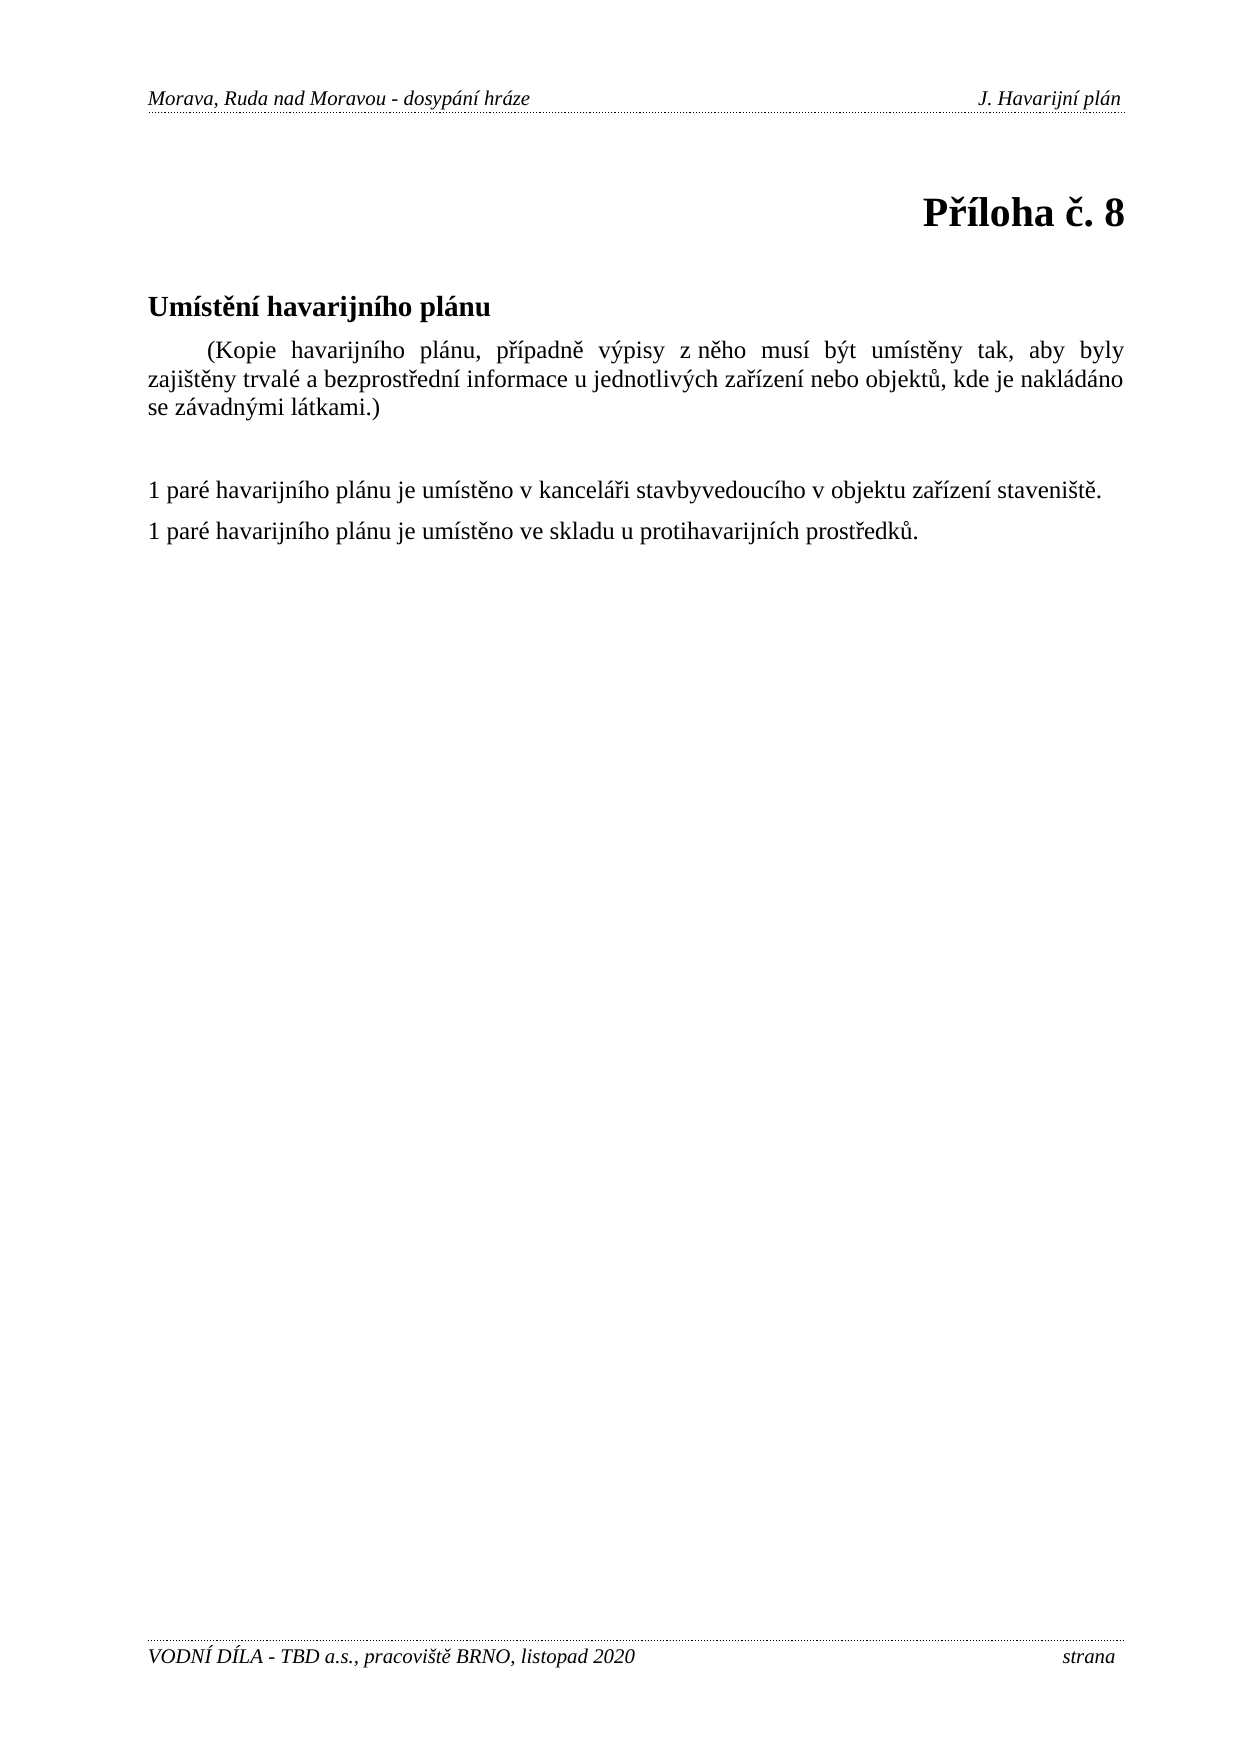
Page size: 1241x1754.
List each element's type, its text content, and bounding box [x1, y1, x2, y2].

text 1 paré havarijního plánu je umístěno v kanceláři stavbyvedoucího v objektu zařízení staveniště. [148, 475, 1125, 504]
text Umístění havarijního plánu [148, 289, 1125, 322]
text (Kopie havarijního plánu, případně výpisy z něho musí být umístěny tak, aby byly zajištěny trvalé a bezprostřední informace u jednotlivých zařízení nebo objektů, kde je nakládáno se závadnými látkami.) [148, 335, 1125, 421]
text 1 paré havarijního plánu je umístěno ve skladu u protihavarijních prostředků. [148, 516, 1125, 545]
text Příloha č. 8 [148, 187, 1125, 235]
